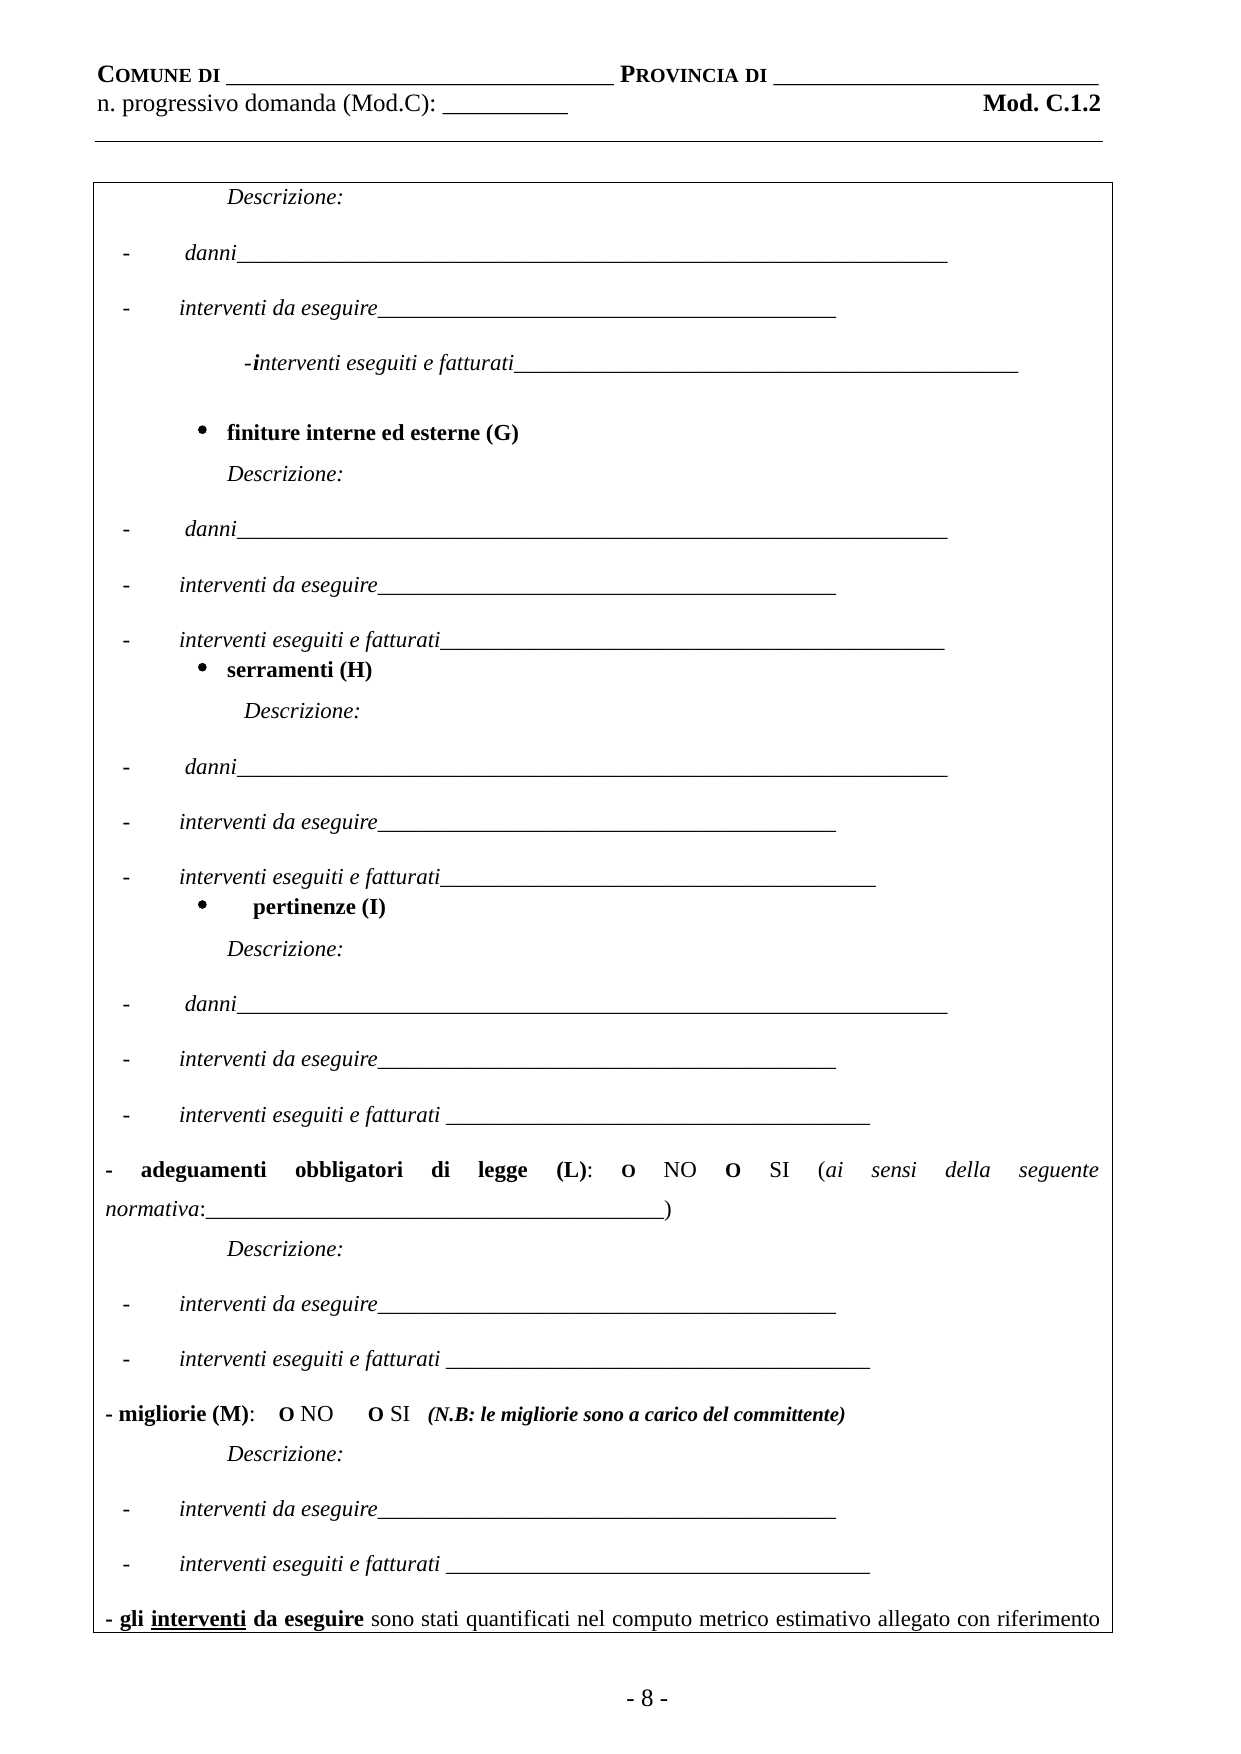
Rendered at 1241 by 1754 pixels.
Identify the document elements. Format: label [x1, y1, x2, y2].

table_header [94, 183, 1112, 1632]
